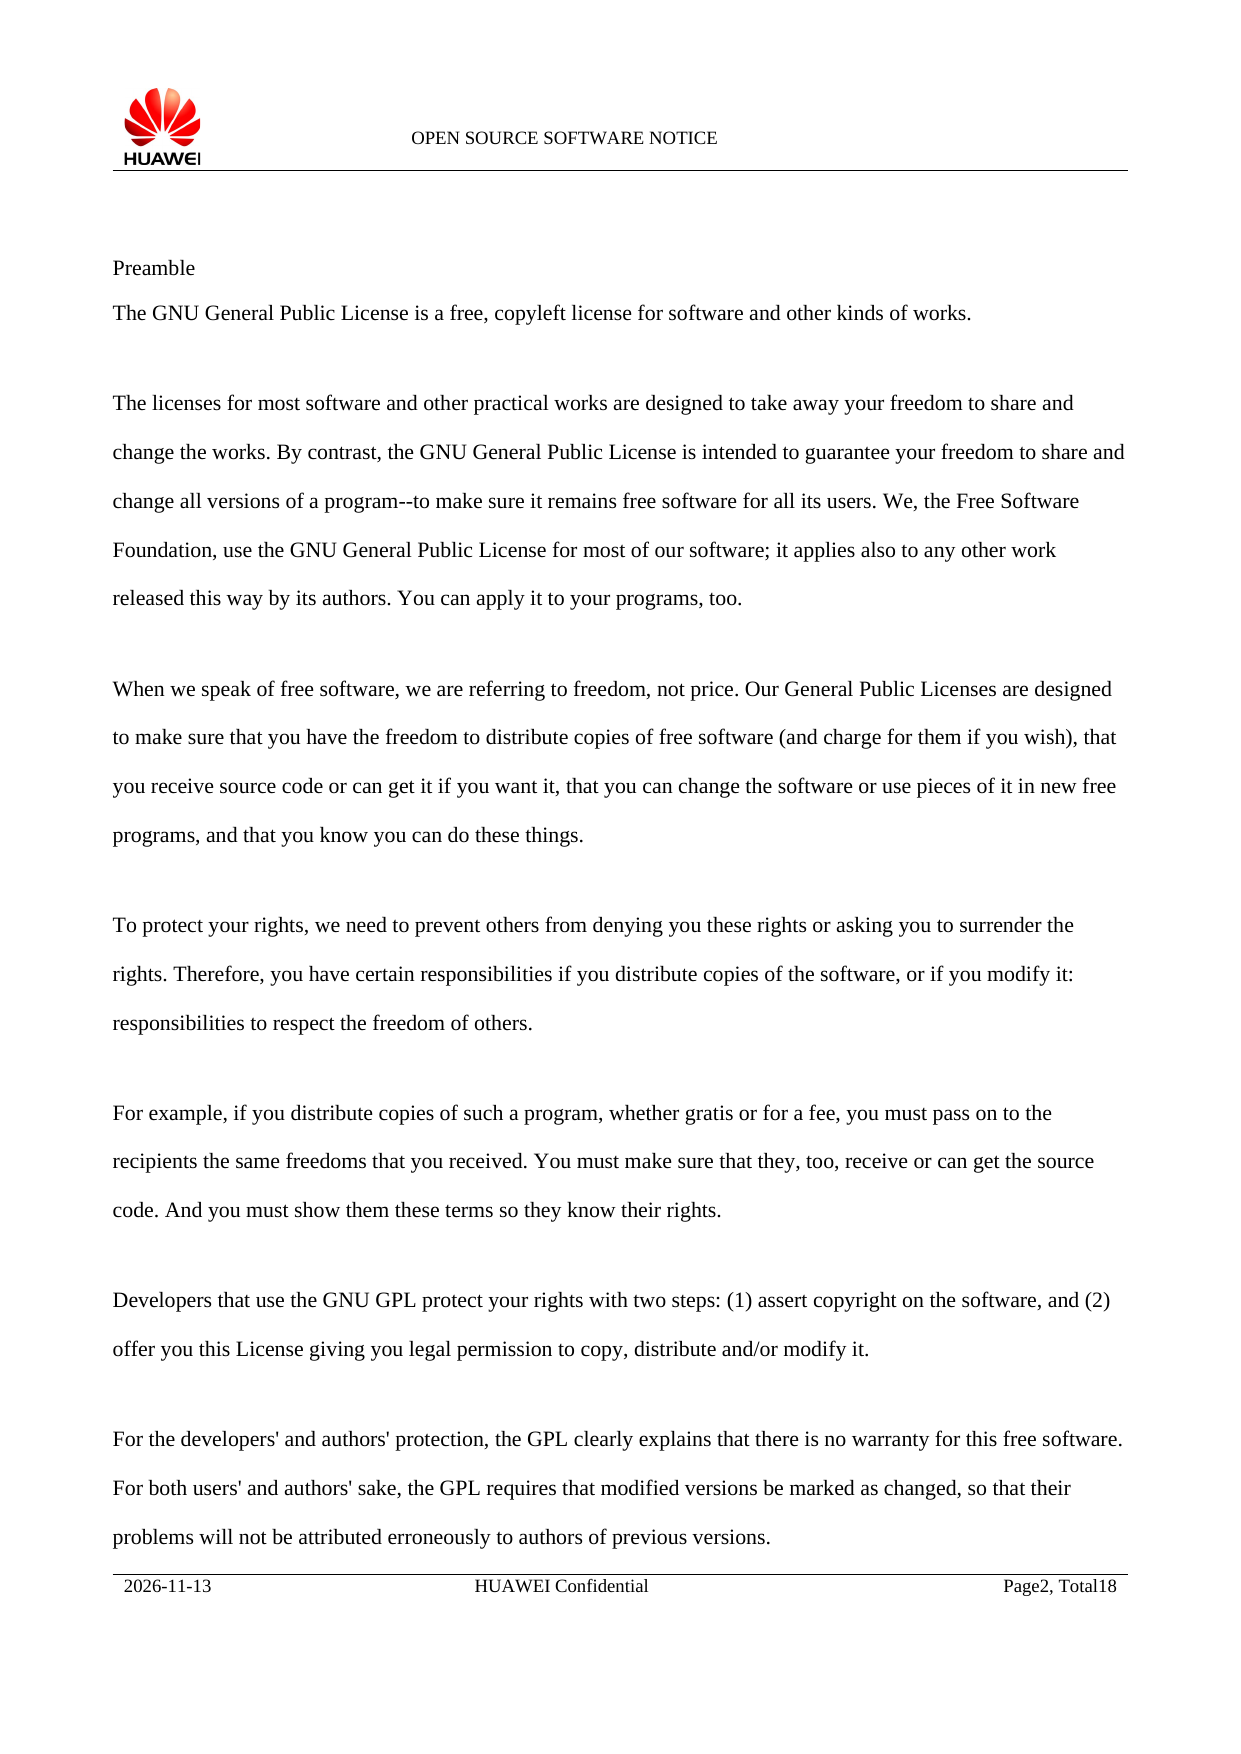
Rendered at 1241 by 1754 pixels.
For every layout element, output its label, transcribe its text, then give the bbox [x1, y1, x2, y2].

text Developers that use the GNU GPL protect your rights with two steps: (1) assert copyright on the software, and (2) offer you this License giving you legal permission to copy, distribute and/or modify it. [112, 1284, 1128, 1365]
text To protect your rights, we need to prevent others from denying you these rights or asking you to surrender the rights. Therefore, you have certain responsibilities if you distribute copies of the software, or if you modify it: responsibilities to respect the freedom of others. [112, 908, 1128, 1038]
text When we speak of free software, we are referring to freedom, not price. Our General Public Licenses are designed to make sure that you have the freedom to distribute copies of free software (and charge for them if you wish), that you receive source code or can get it if you want it, that you can change the software or use pieces of it in new free programs, and that you know you can do these things. [112, 672, 1128, 851]
text The licenses for most software and other practical works are designed to take away your freedom to share and change the works. By contrast, the GNU General Public License is intended to guarantee your freedom to share and change all versions of a program--to make sure it remains free software for all its users. We, the Free Software Foundation, use the GNU General Public License for most of our software; it applies also to any other work released this way by its authors. You can apply it to your programs, too. [112, 387, 1128, 614]
picture [124, 88, 201, 165]
text For the developers' and authors' protection, the GPL clearly explains that there is no warranty for this free software. For both users' and authors' sake, the GPL requires that modified versions be marked as changed, so that their problems will not be attributed erroneously to authors of previous versions. [112, 1423, 1128, 1553]
text The GNU General Public License is a free, copyleft license for software and other kinds of works. [112, 297, 1128, 329]
text Preamble [112, 251, 1128, 284]
text For example, if you distribute copies of such a program, whether gratis or for a fee, you must pass on to the recipients the same freedoms that you received. You must make sure that they, too, receive or can get the source code. And you must show them these terms so they know their rights. [112, 1096, 1128, 1226]
